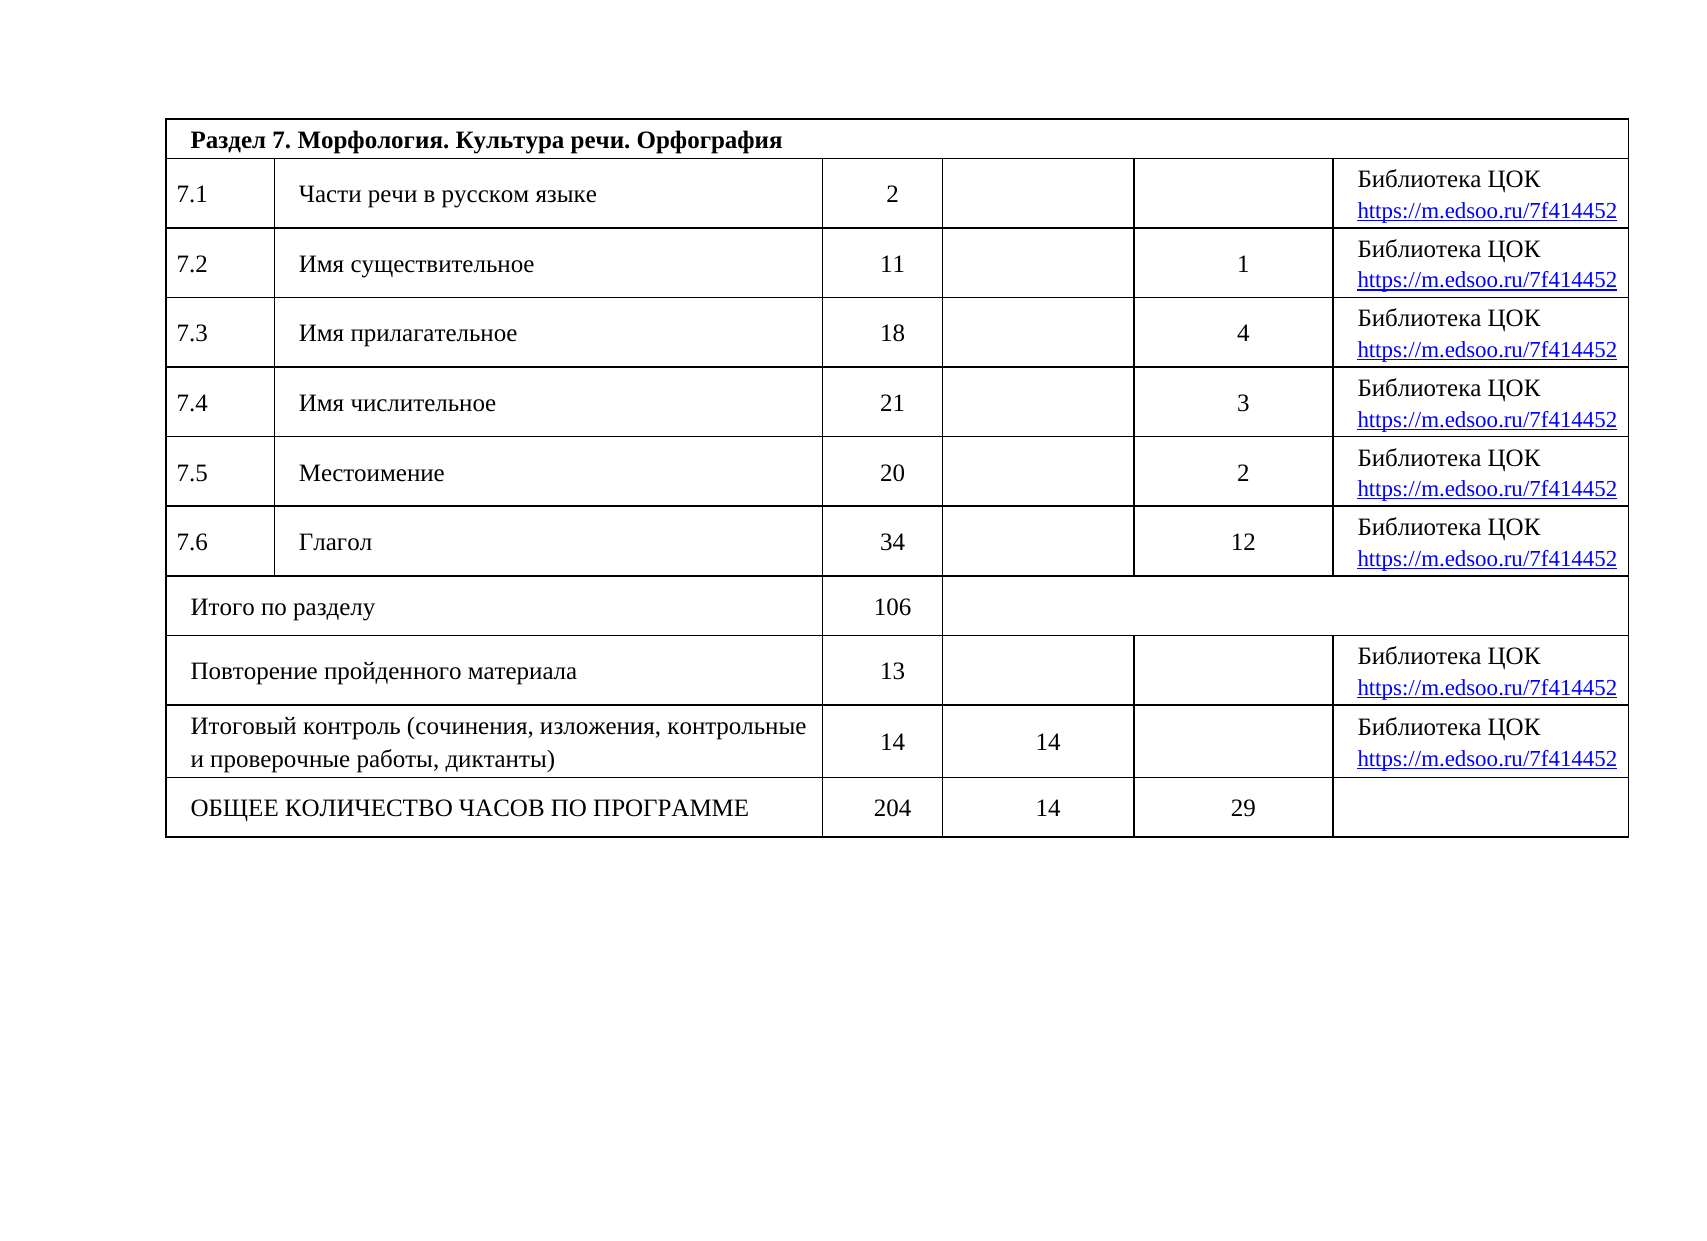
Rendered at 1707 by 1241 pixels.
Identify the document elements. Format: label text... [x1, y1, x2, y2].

table_cell 14 [943, 778, 1133, 836]
table_cell Итого по разделу [167, 577, 822, 634]
table_cell 1 [1135, 229, 1332, 297]
table_cell 7.2 [167, 229, 274, 297]
table_cell [943, 368, 1133, 436]
table_cell 7.1 [167, 159, 274, 227]
table_cell Имя числительное [275, 368, 822, 436]
table_cell 7.4 [167, 368, 274, 436]
table_cell 3 [1135, 368, 1332, 436]
table_cell 18 [823, 298, 942, 366]
table_cell [1135, 706, 1332, 776]
table_cell [943, 507, 1133, 575]
table_cell Библиотека ЦОК https://m.edsoo.ru/7f414452 [1334, 706, 1628, 776]
table_cell [943, 636, 1133, 704]
table_cell 11 [823, 229, 942, 297]
table_cell 20 [823, 437, 942, 505]
table_cell Глагол [275, 507, 822, 575]
table_cell Повторение пройденного материала [167, 636, 822, 704]
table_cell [1334, 159, 1628, 227]
table_cell [1334, 778, 1628, 836]
table_cell ОБЩЕЕ КОЛИЧЕСТВО ЧАСОВ ПО ПРОГРАММЕ [167, 778, 822, 836]
table_cell [1135, 636, 1332, 704]
table_cell Имя существительное [275, 229, 822, 297]
table_cell [943, 159, 1133, 227]
table_cell 106 [823, 577, 942, 634]
table_cell [943, 229, 1133, 297]
table_cell 14 [943, 706, 1133, 776]
table_cell [943, 437, 1133, 505]
table_cell 4 [1135, 298, 1332, 366]
table_cell Части речи в русском языке [275, 159, 822, 227]
table_cell Итоговый контроль (сочинения, изложения, контрольные и проверочные работы, диктанты) [167, 706, 822, 776]
table_cell 2 [1135, 437, 1332, 505]
table_cell 7.3 [167, 298, 274, 366]
table_cell Библиотека ЦОК https://m.edsoo.ru/7f414452 [1334, 636, 1628, 704]
table_cell 14 [823, 706, 942, 776]
table_cell 204 [823, 778, 942, 836]
table_cell 21 [823, 368, 942, 436]
table_cell Имя прилагательное [275, 298, 822, 366]
table_cell Библиотека ЦОК https://m.edsoo.ru/7f414452 [1334, 368, 1628, 436]
table_cell Библиотека ЦОК https://m.edsoo.ru/7f414452 [1334, 298, 1628, 366]
table_cell 2 [823, 159, 942, 227]
table_cell 34 [823, 507, 942, 575]
table_cell 7.6 [167, 507, 274, 575]
table_cell 29 [1135, 778, 1332, 836]
table_cell [1135, 159, 1332, 227]
table_cell 13 [823, 636, 942, 704]
table_cell [943, 577, 1628, 634]
table_cell [943, 298, 1133, 366]
table_cell 12 [1135, 507, 1332, 575]
table_cell 7.5 [167, 437, 274, 505]
table_cell Местоимение [275, 437, 822, 505]
table_cell Библиотека ЦОК https://m.edsoo.ru/7f414452 [1334, 507, 1628, 575]
table_cell Раздел 7. Морфология. Культура речи. Орфография [167, 120, 1628, 157]
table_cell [1334, 229, 1628, 297]
table_cell Библиотека ЦОК https://m.edsoo.ru/7f414452 [1334, 437, 1628, 505]
